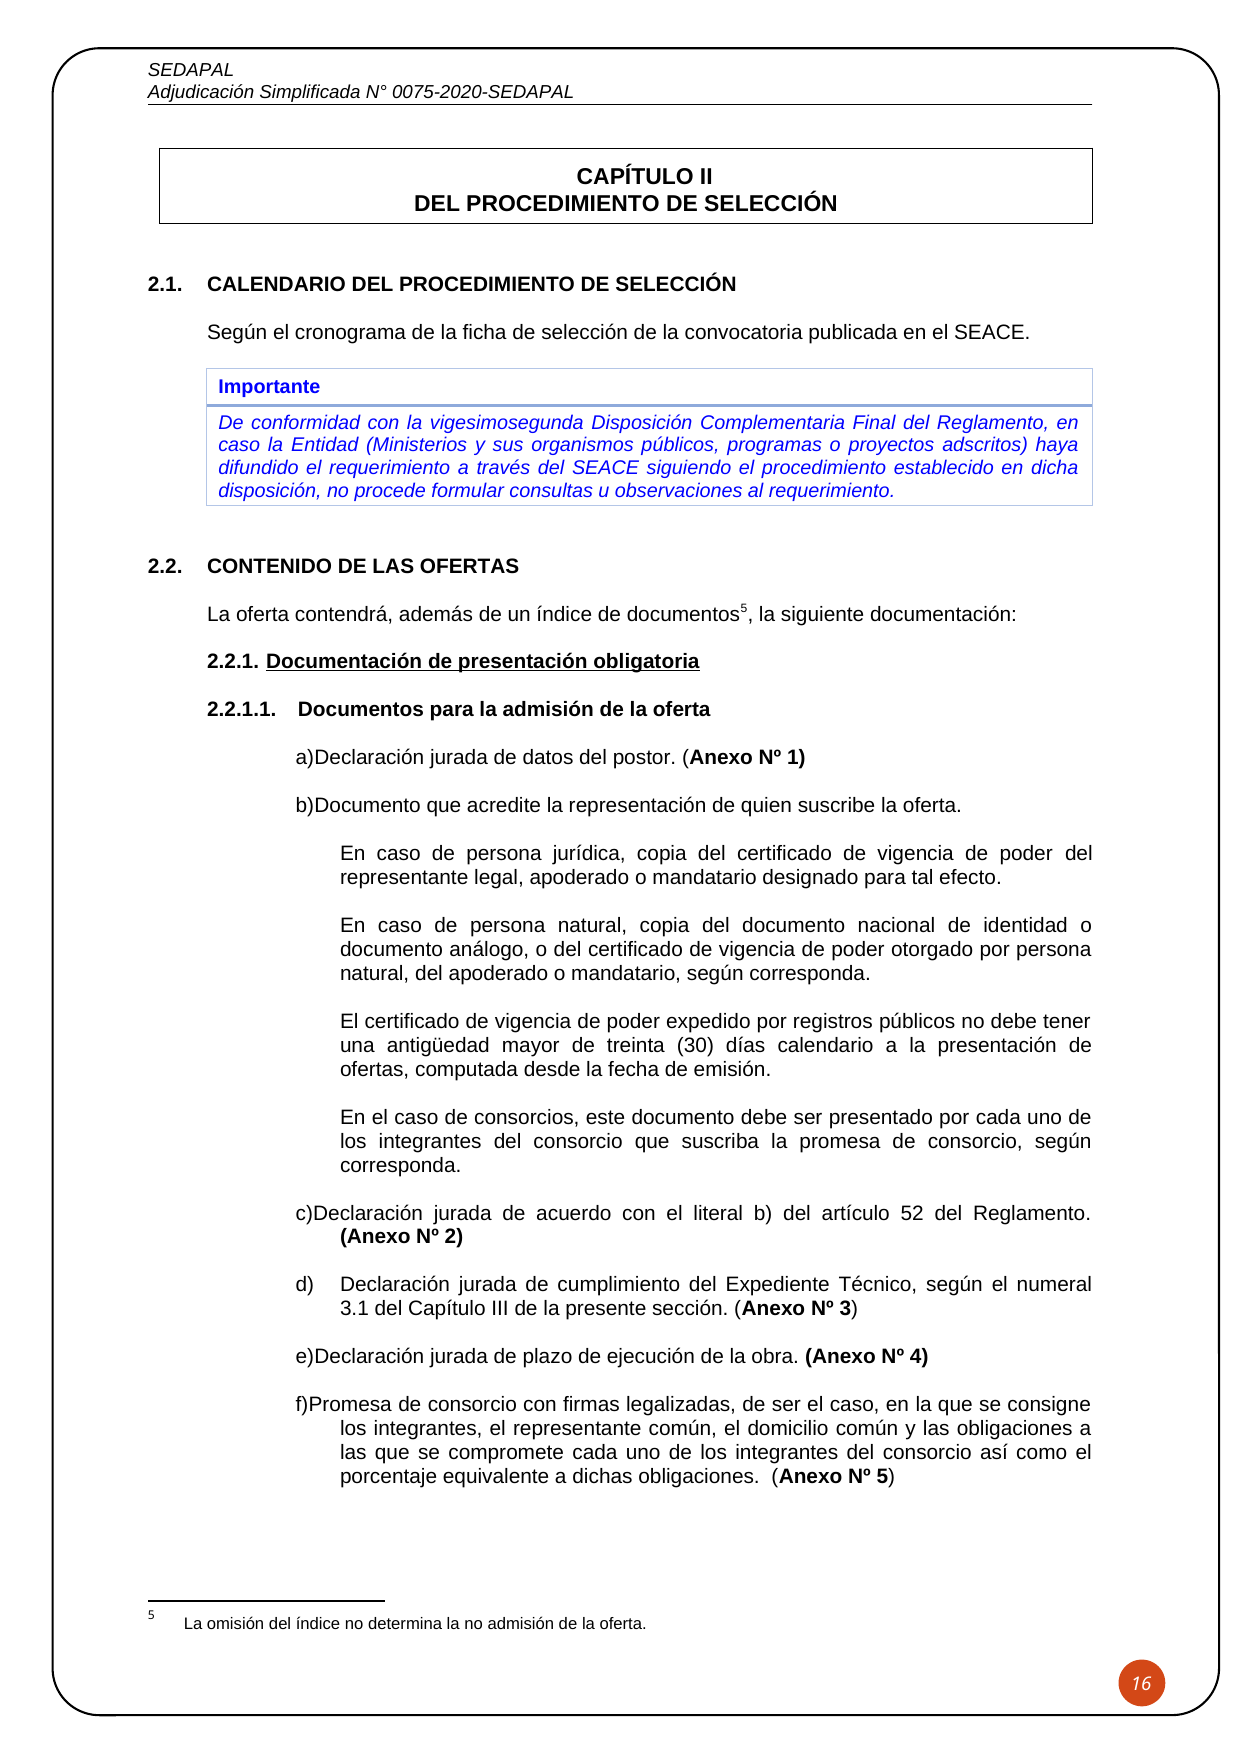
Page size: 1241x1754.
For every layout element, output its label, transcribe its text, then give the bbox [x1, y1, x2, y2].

list CONTENIDO DE LAS OFERTAS [148, 553, 1092, 577]
table_header CAPÍTULO II DEL PROCEDIMIENTO DE SELECCIÓN [160, 149, 1092, 223]
list Declaración jurada de plazo de ejecución de la obra. (Anexo Nº 4) [295, 1344, 1092, 1368]
list Declaración jurada de datos del postor. (Anexo Nº 1) [295, 745, 1092, 769]
list En caso de persona jurídica, copia del certificado de vigencia de poder del representante legal, apoderado o mandatario designado para tal efecto. [340, 841, 1092, 889]
list CALENDARIO DEL PROCEDIMIENTO DE SELECCIÓN [148, 272, 1092, 296]
list Documentación de presentación obligatoria [207, 649, 1092, 673]
list Declaración jurada de acuerdo con el literal b) del artículo 52 del Reglamento. (Anexo Nº 2) [295, 1200, 1092, 1248]
list Promesa de consorcio con firmas legalizadas, de ser el caso, en la que se consigne los integrantes, el representante común, el domicilio común y las obligaciones a las que se compromete cada uno de los integrantes del consorcio así como el porcentaje equivalente a dichas obligaciones. (Anexo Nº 5) [295, 1392, 1092, 1488]
list Declaración jurada de cumplimiento del Expediente Técnico, según el numeral 3.1 del Capítulo III de la presente sección. (Anexo Nº 3) [295, 1272, 1092, 1320]
list En el caso de consorcios, este documento debe ser presentado por cada uno de los integrantes del consorcio que suscriba la promesa de consorcio, según corresponda. [340, 1104, 1092, 1176]
text Según el cronograma de la ficha de selección de la convocatoria publicada en el SEACE. [207, 320, 1092, 344]
table_cell De conformidad con la vigesimosegunda Disposición Complementaria Final del Reglamento, en caso la Entidad (Ministerios y sus organismos públicos, programas o proyectos adscritos) haya difundido el requerimiento a través del SEACE siguiendo el procedimiento establecido en dicha disposición, no procede formular consultas u observaciones al requerimiento. [207, 407, 1092, 504]
table_header Importante [207, 369, 1092, 404]
text El certificado de vigencia de poder expedido por registros públicos no debe tener una antigüedad mayor de treinta (30) días calendario a la presentación de ofertas, computada desde la fecha de emisión. [340, 1009, 1092, 1081]
list Documentos para la admisión de la oferta [207, 697, 1092, 721]
list En caso de persona natural, copia del documento nacional de identidad o documento análogo, o del certificado de vigencia de poder otorgado por persona natural, del apoderado o mandatario, según corresponda. [340, 913, 1092, 985]
list Documento que acredite la representación de quien suscribe la oferta. [295, 793, 1092, 817]
list La oferta contendrá, además de un índice de documentos, la siguiente documentación: [207, 601, 1092, 625]
